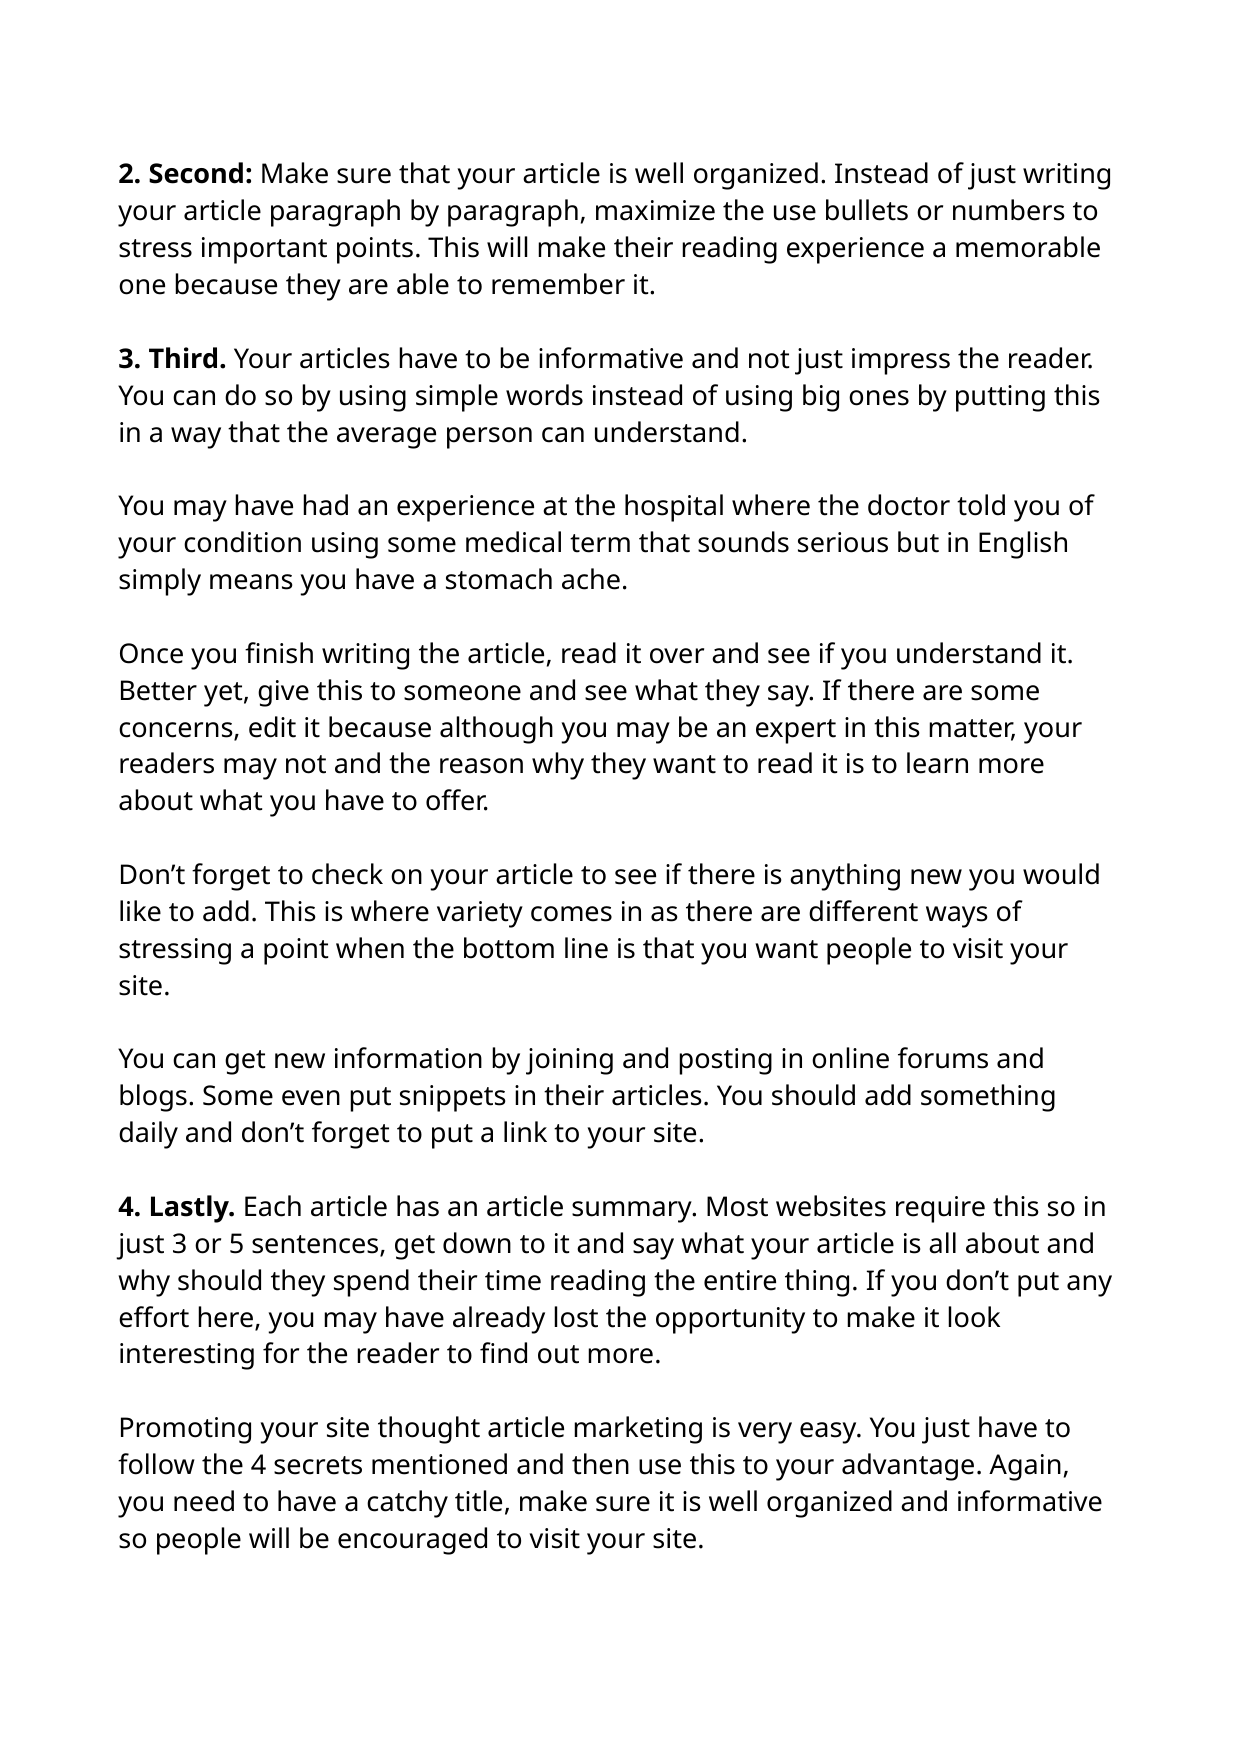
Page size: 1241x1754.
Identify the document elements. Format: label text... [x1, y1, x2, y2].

text Promoting your site thought article marketing is very easy. You just have to follow the 4 secrets mentioned and then use this to your advantage. Again, you need to have a catchy title, make sure it is well organized and informative so people will be encouraged to visit your site. [118, 1409, 1122, 1556]
text 3. Third. Your articles have to be informative and not just impress the reader. You can do so by using simple words instead of using big ones by putting this in a way that the average person can understand. [118, 339, 1122, 450]
text 2. Second: Make sure that your article is well organized. Instead of just writing your article paragraph by paragraph, maximize the use bullets or numbers to stress important points. This will make their reading experience a memorable one because they are able to remember it. [118, 155, 1122, 302]
text You can get new information by joining and posting in online forums and blogs. Some even put snippets in their articles. You should add something daily and don’t forget to put a link to your site. [118, 1040, 1122, 1151]
text Don’t forget to check on your article to see if there is anything new you would like to add. This is where variety comes in as there are different ways of stressing a point when the bottom line is that you want people to visit your site. [118, 856, 1122, 1003]
text 4. Lastly. Each article has an article summary. Most websites require this so in just 3 or 5 sentences, get down to it and say what your article is all about and why should they spend their time reading the entire thing. If you don’t put any effort here, you may have already lost the opportunity to make it look interesting for the reader to find out more. [118, 1187, 1122, 1372]
text You may have had an experience at the hospital where the doctor told you of your condition using some medical term that sounds serious but in English simply means you have a stomach ache. [118, 487, 1122, 597]
text Once you finish writing the article, read it over and see if you understand it. Better yet, give this to someone and see what they say. If there are some concerns, edit it because although you may be an expert in this matter, your readers may not and the reason why they want to read it is to learn more about what you have to offer. [118, 634, 1122, 819]
